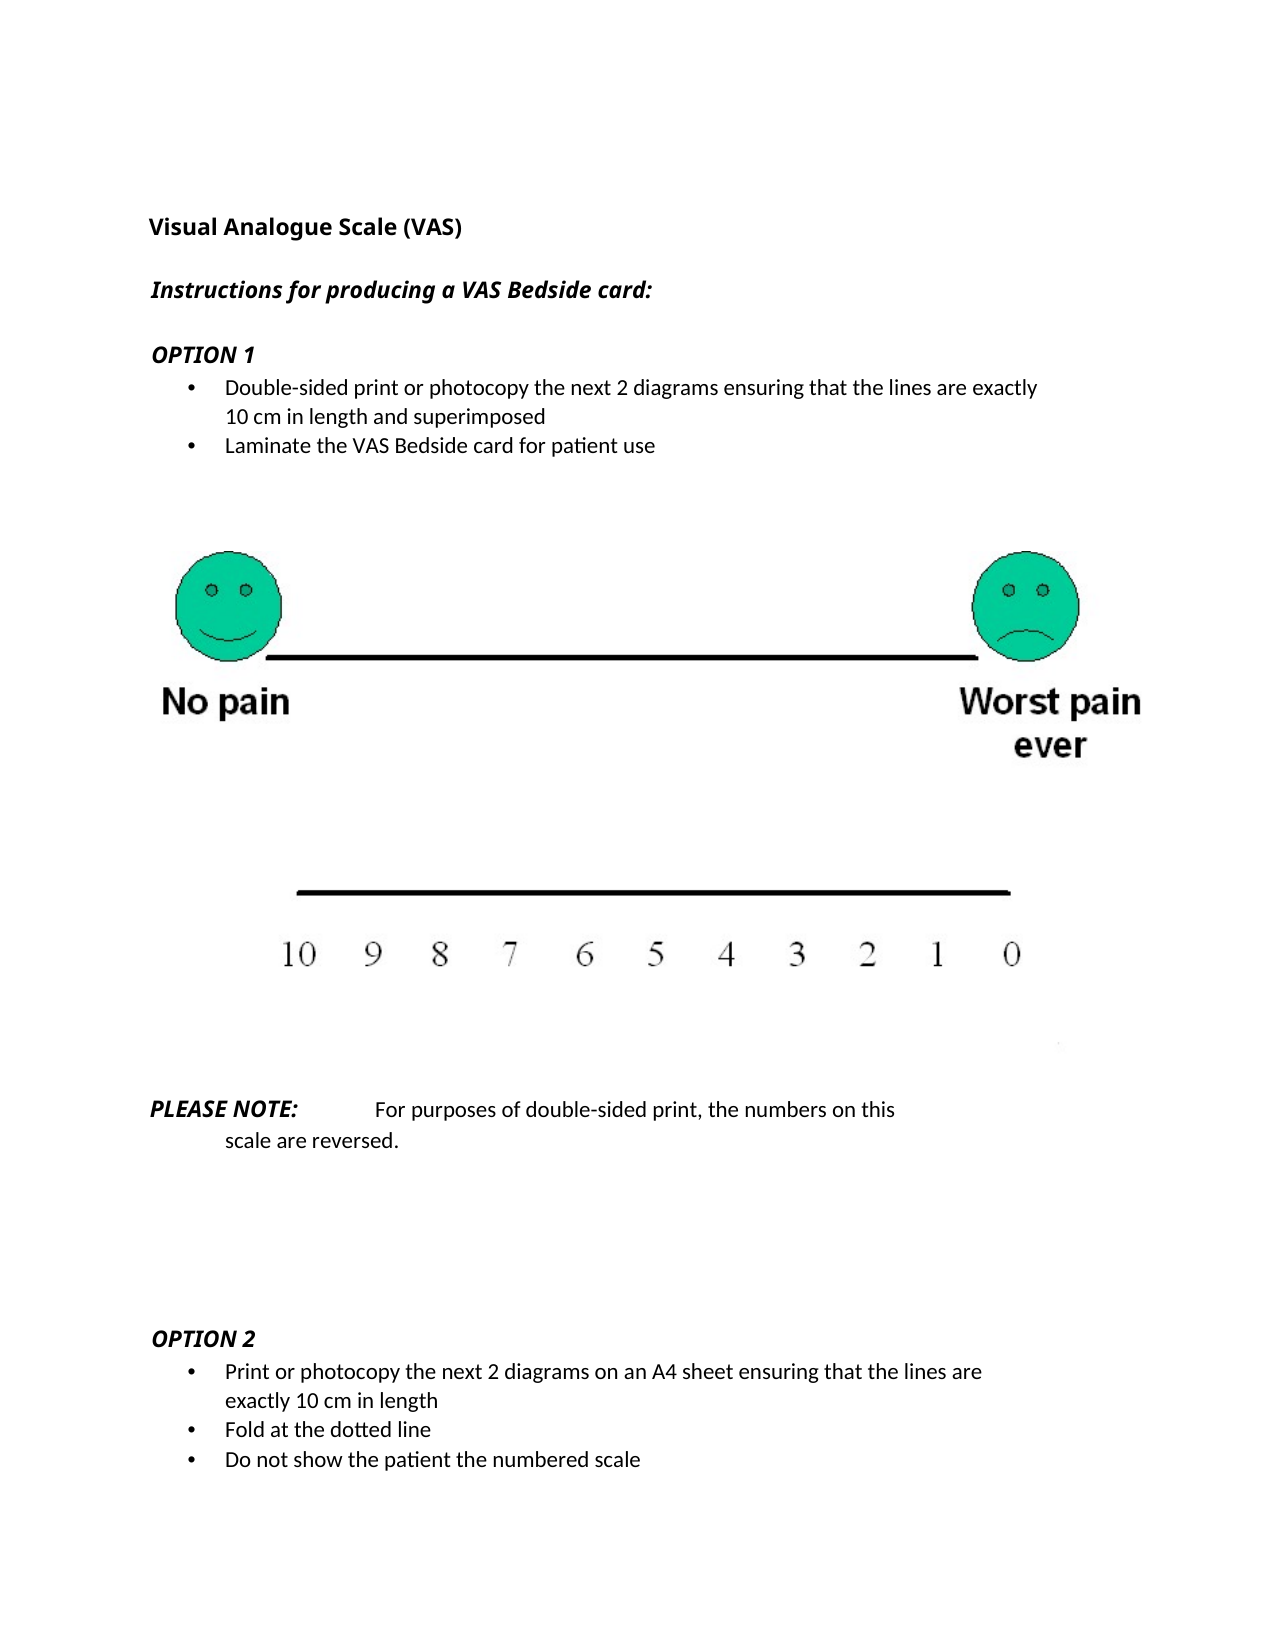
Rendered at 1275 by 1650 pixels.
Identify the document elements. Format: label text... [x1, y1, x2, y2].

text OPTION 2 [151, 1323, 1125, 1354]
picture [150, 837, 1155, 1060]
list Print or photocopy the next 2 diagrams on an A4 sheet ensuring that the lines are exactly 10 cm in length [187, 1357, 1041, 1414]
list Laminate the VAS Bedside card for patient use [187, 431, 1041, 459]
text Instructions for producing a VAS Bedside card: [151, 274, 1125, 306]
text PLEASE NOTE: For purposes of double-sided print, the numbers on this scale are reversed. [149, 1093, 981, 1154]
list Do not show the patient the numbered scale [187, 1445, 1041, 1473]
picture [150, 551, 1155, 774]
list Fold at the dotted line [187, 1415, 1041, 1443]
text OPTION 1 [151, 339, 1125, 370]
subtitle Visual Analogue Scale (VAS) [148, 210, 1125, 242]
list Double-sided print or photocopy the next 2 diagrams ensuring that the lines are exactly 10 cm in length and superimposed [187, 373, 1041, 430]
